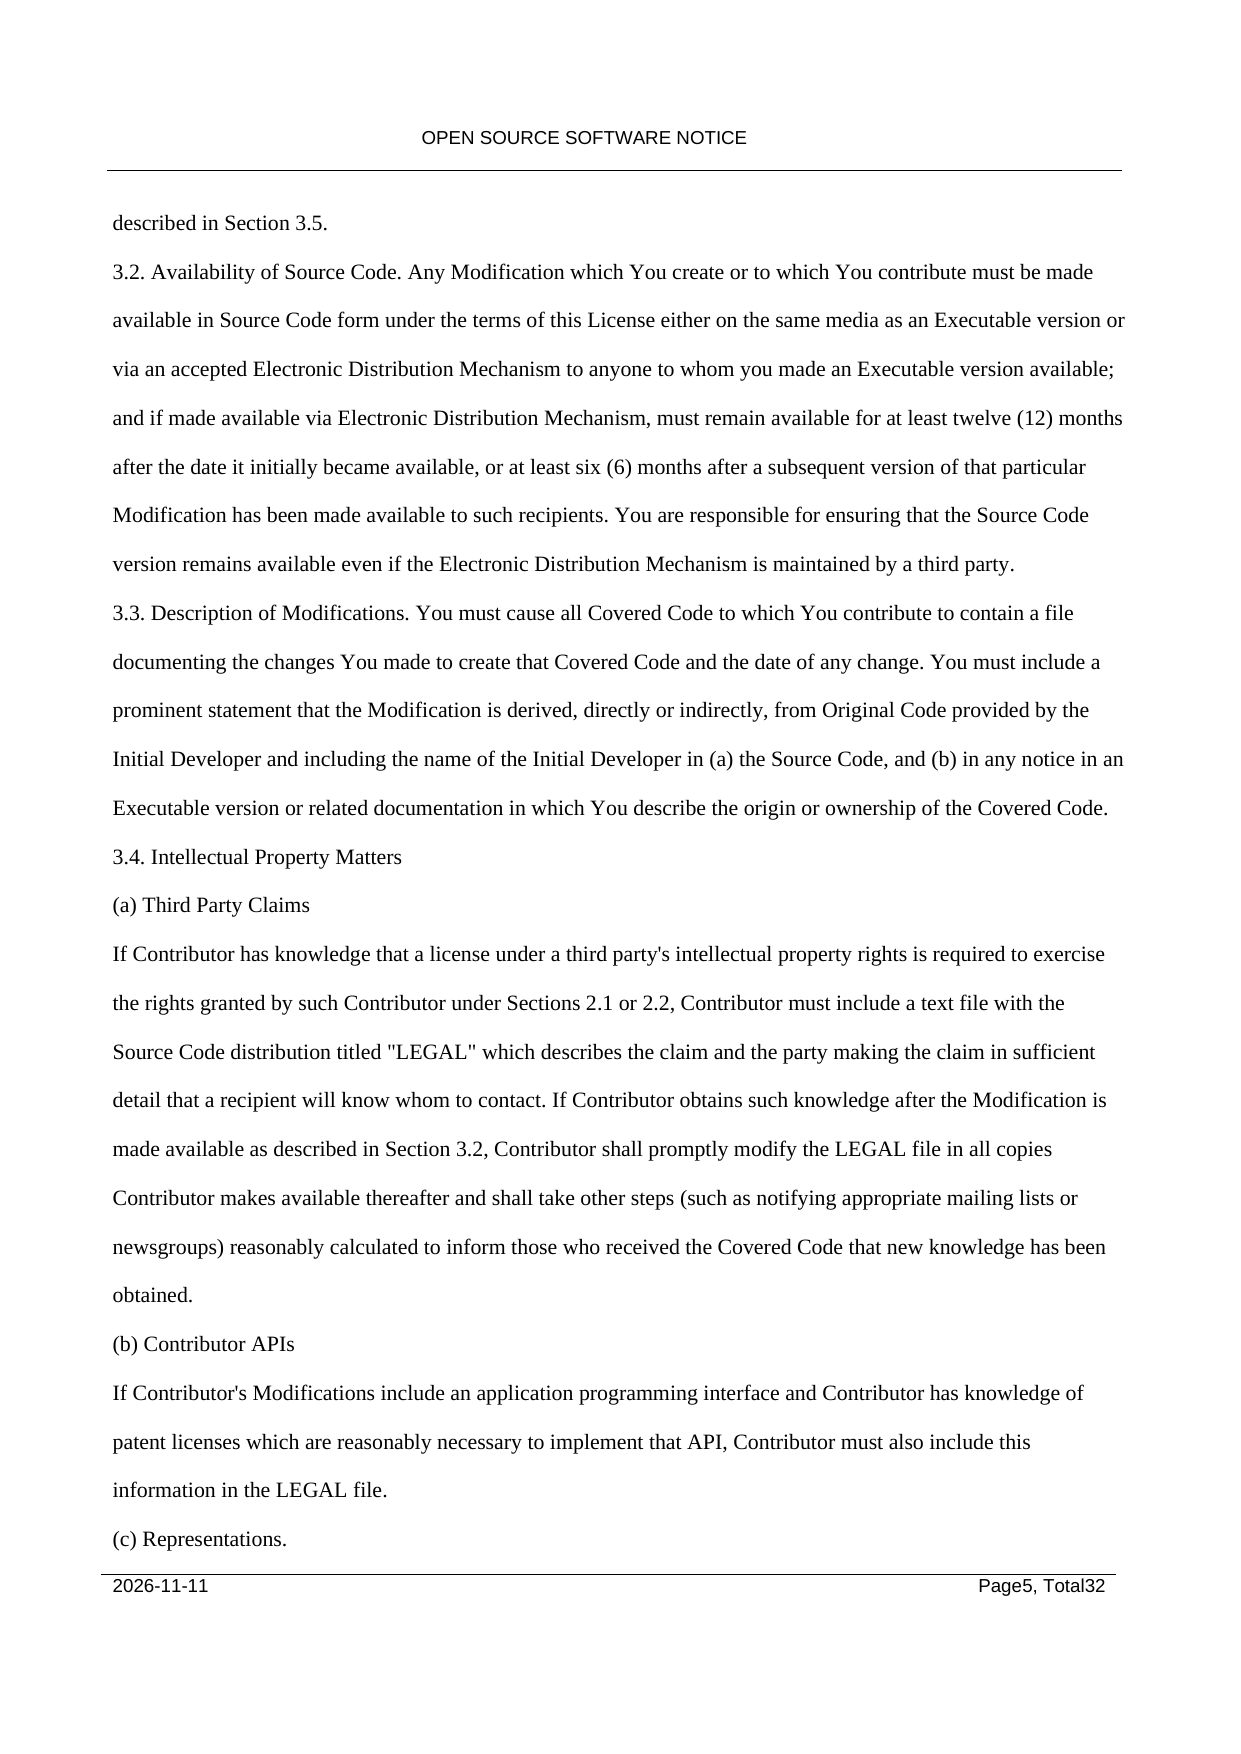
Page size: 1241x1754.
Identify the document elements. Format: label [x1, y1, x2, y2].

text [112, 206, 1128, 1555]
